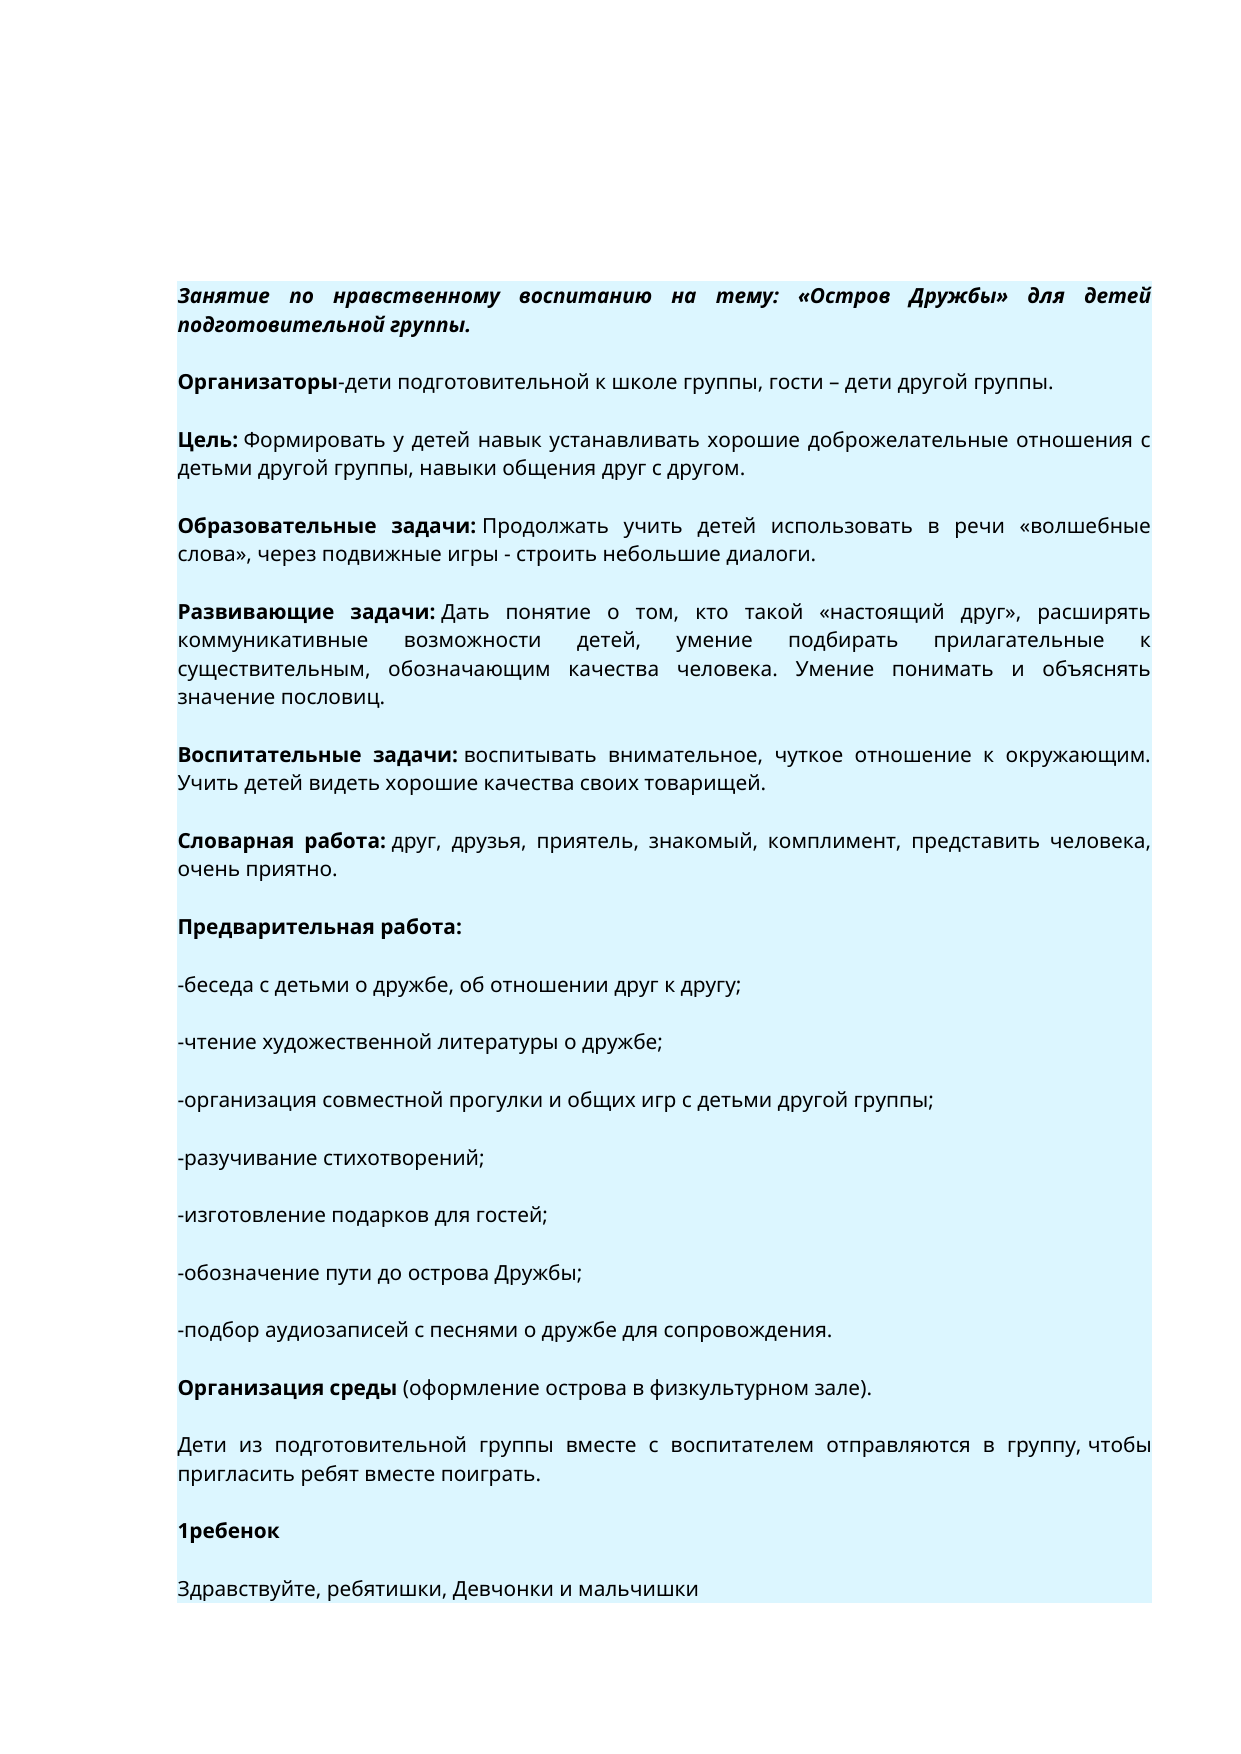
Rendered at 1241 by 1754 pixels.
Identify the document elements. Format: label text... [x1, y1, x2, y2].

text Словарная работа: друг, друзья, приятель, знакомый, комплимент, представить человека, очень приятно. [177, 826, 1152, 883]
text -чтение художественной литературы о дружбе; [177, 1027, 1152, 1056]
text Предварительная работа: [177, 912, 1152, 941]
text -организация совместной прогулки и общих игр с детьми другой группы; [177, 1085, 1152, 1113]
text Здравствуйте, ребятишки, Девчонки и мальчишки [177, 1574, 1152, 1603]
text Дети из подготовительной группы вместе с воспитателем отправляются в группу, чтобы пригласить ребят вместе поиграть. [177, 1431, 1152, 1487]
text Организаторы-дети подготовительной к школе группы, гости – дети другой группы. [177, 367, 1152, 396]
text Организация среды (оформление острова в физкультурном зале). [177, 1373, 1152, 1401]
text -обозначение пути до острова Дружбы; [177, 1258, 1152, 1286]
text 1ребенок [177, 1517, 1152, 1545]
text -разучивание стихотворений; [177, 1143, 1152, 1171]
text Занятие по нравственному воспитанию на тему: «Остров Дружбы» для детей подготовительной группы. [177, 281, 1152, 338]
text Воспитательные задачи: воспитывать внимательное, чуткое отношение к окружающим. Учить детей видеть хорошие качества своих товарищей. [177, 740, 1152, 797]
text Развивающие задачи: Дать понятие о том, кто такой «настоящий друг», расширять коммуникативные возможности детей, умение подбирать прилагательные к существительным, обозначающим качества человека. Умение понимать и объяснять значение пословиц. [177, 597, 1152, 711]
text -беседа с детьми о дружбе, об отношении друг к другу; [177, 970, 1152, 998]
text Образовательные задачи: Продолжать учить детей использовать в речи «волшебные слова», через подвижные игры - строить небольшие диалоги. [177, 511, 1152, 568]
text -изготовление подарков для гостей; [177, 1200, 1152, 1229]
text -подбор аудиозаписей с песнями о дружбе для сопровождения. [177, 1315, 1152, 1344]
text Цель: Формировать у детей навык устанавливать хорошие доброжелательные отношения с детьми другой группы, навыки общения друг с другом. [177, 425, 1152, 482]
